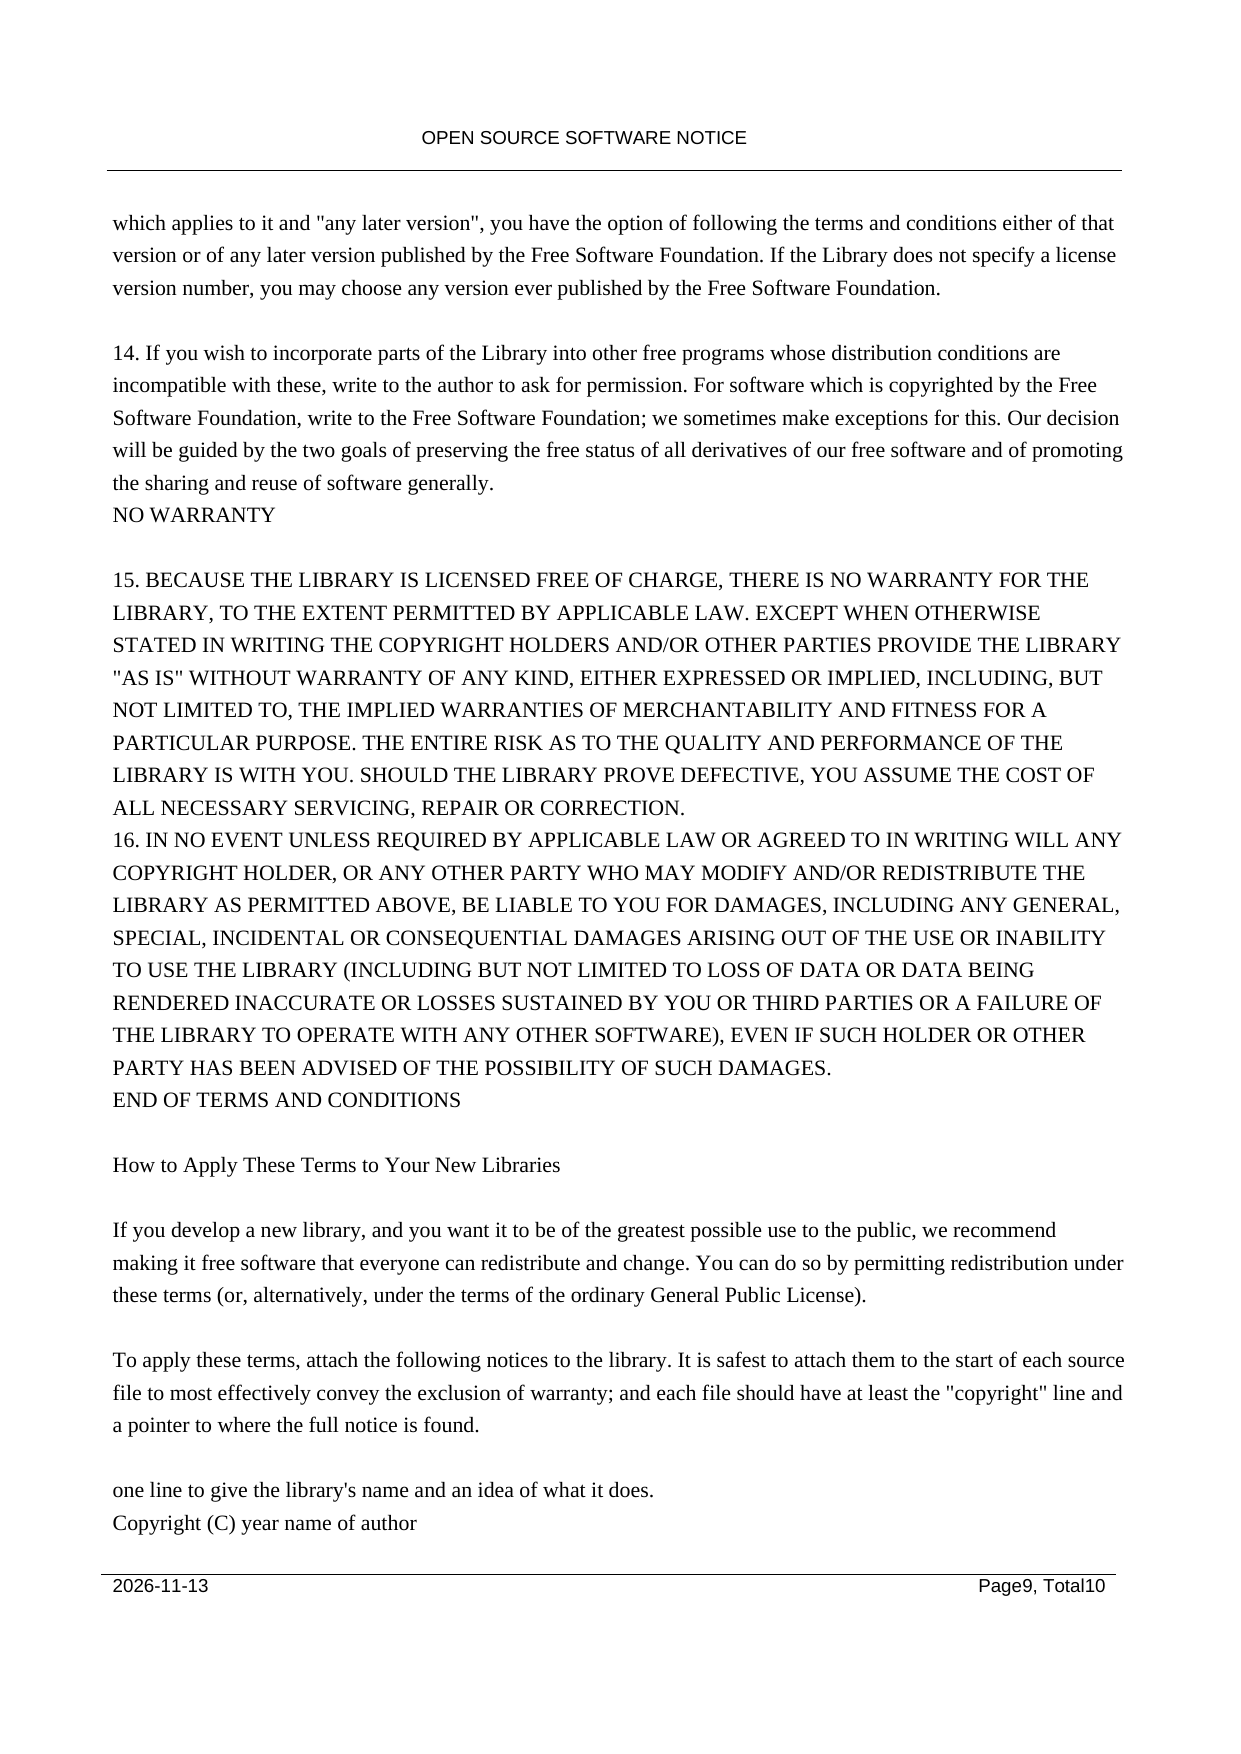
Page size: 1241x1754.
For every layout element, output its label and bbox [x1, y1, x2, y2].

text [112, 206, 1128, 1539]
